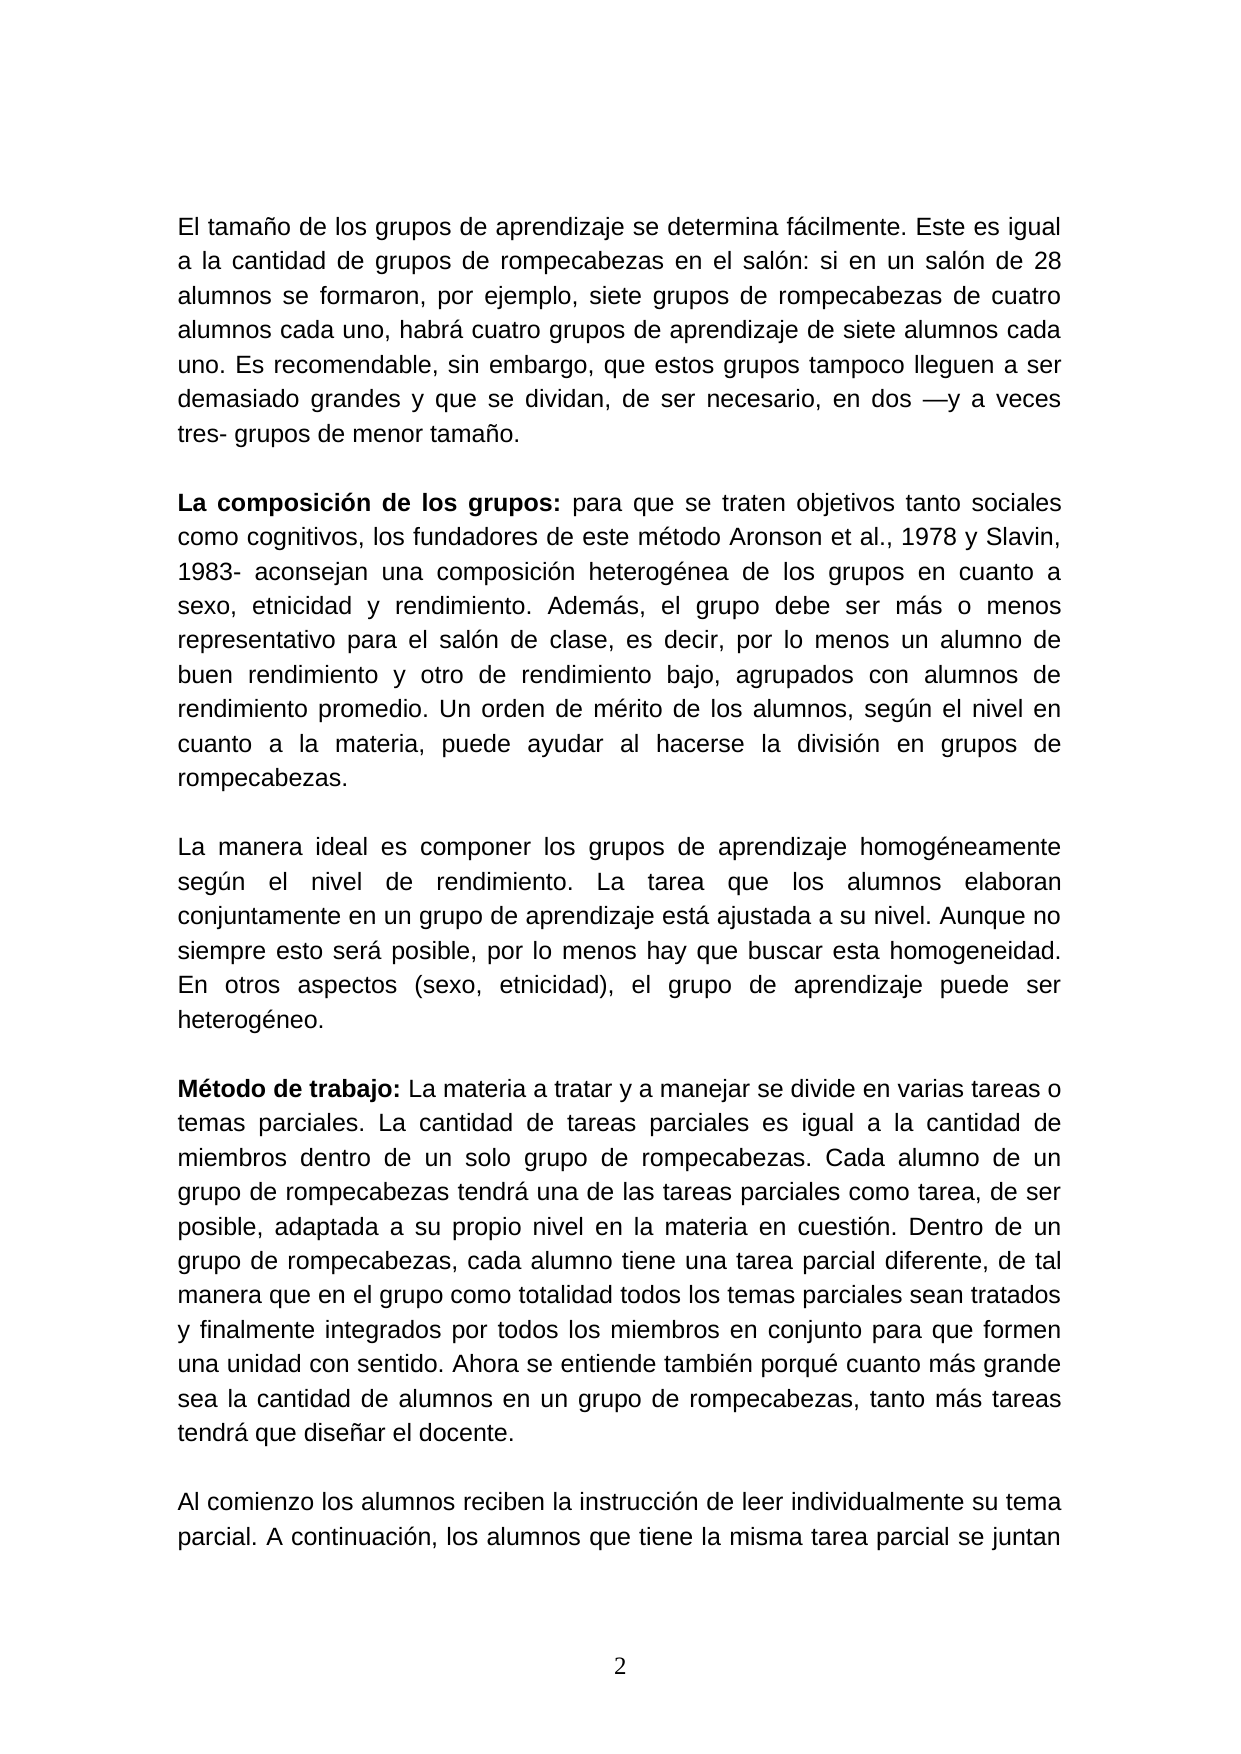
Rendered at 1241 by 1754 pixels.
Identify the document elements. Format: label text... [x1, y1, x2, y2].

text El tamaño de los grupos de aprendizaje se determina fácilmente. Este es igual a la cantidad de grupos de rompecabezas en el salón: si en un salón de 28 alumnos se formaron, por ejemplo, siete grupos de rompecabezas de cuatro alumnos cada uno, habrá cuatro grupos de aprendizaje de siete alumnos cada uno. Es recomendable, sin embargo, que estos grupos tampoco lleguen a ser demasiado grandes y que se dividan, de ser necesario, en dos —y a veces tres- grupos de menor tamaño. [177, 212, 1063, 447]
text La manera ideal es componer los grupos de aprendizaje homogéneamente según el nivel de rendimiento. La tarea que los alumnos elaboran conjuntamente en un grupo de aprendizaje está ajustada a su nivel. Aunque no siempre esto será posible, por lo menos hay que buscar esta homogeneidad. En otros aspectos (sexo, etnicidad), el grupo de aprendizaje puede ser heterogéneo. [177, 832, 1063, 1033]
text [177, 1487, 1063, 1551]
text Método de trabajo: La materia a tratar y a manejar se divide en varias tareas o temas parciales. La cantidad de tareas parciales es igual a la cantidad de miembros dentro de un solo grupo de rompecabezas. Cada alumno de un grupo de rompecabezas tendrá una de las tareas parciales como tarea, de ser posible, adaptada a su propio nivel en la materia en cuestión. Dentro de un grupo de rompecabezas, cada alumno tiene una tarea parcial diferente, de tal manera que en el grupo como totalidad todos los temas parciales sean tratados y finalmente integrados por todos los miembros en conjunto para que formen una unidad con sentido. Ahora se entiende también porqué cuanto más grande sea la cantidad de alumnos en un grupo de rompecabezas, tanto más tareas tendrá que diseñar el docente. [177, 1074, 1063, 1447]
text La composición de los grupos: para que se traten objetivos tanto sociales como cognitivos, los fundadores de este método Aronson et al., 1978 y Slavin, 1983- aconsejan una composición heterogénea de los grupos en cuanto a sexo, etnicidad y rendimiento. Además, el grupo debe ser más o menos representativo para el salón de clase, es decir, por lo menos un alumno de buen rendimiento y otro de rendimiento bajo, agrupados con alumnos de rendimiento promedio. Un orden de mérito de los alumnos, según el nivel en cuanto a la materia, puede ayudar al hacerse la división en grupos de rompecabezas. [177, 487, 1063, 792]
